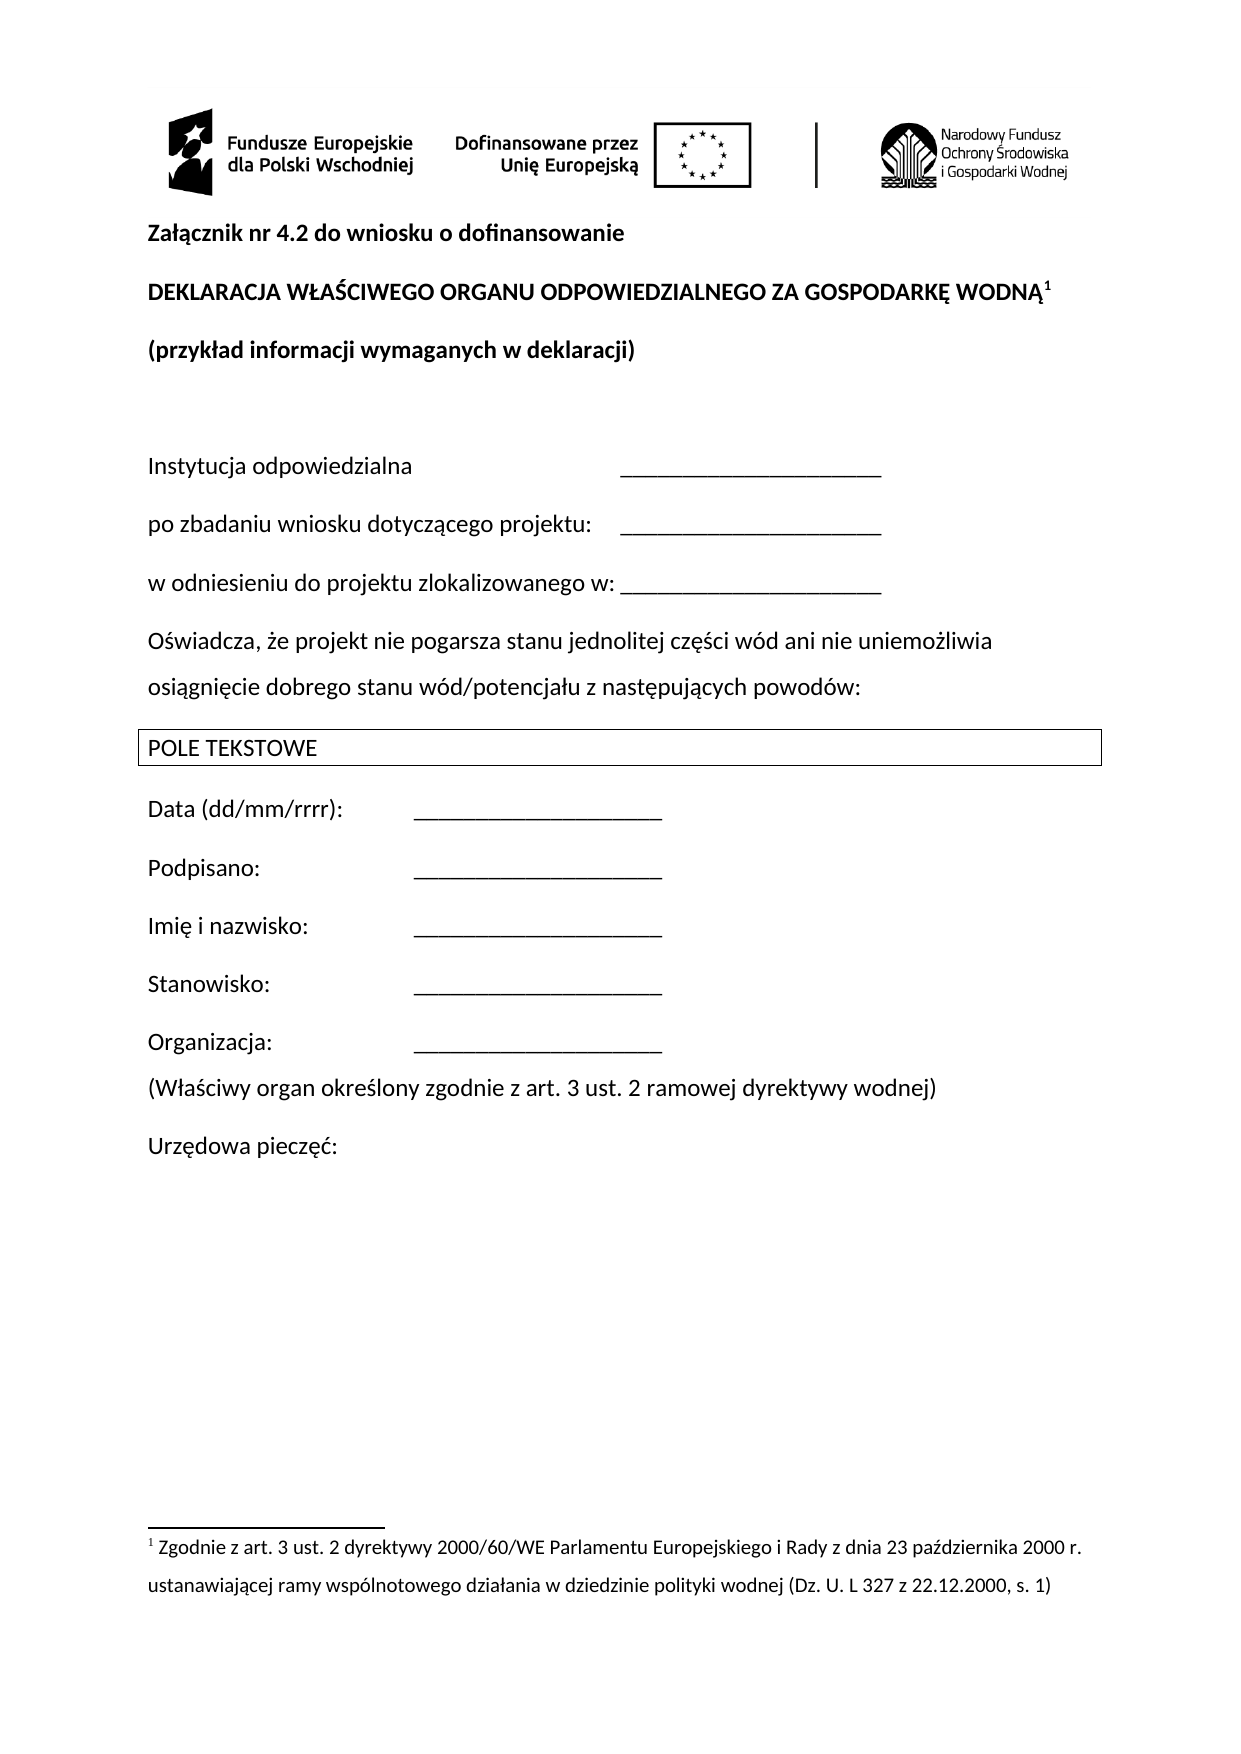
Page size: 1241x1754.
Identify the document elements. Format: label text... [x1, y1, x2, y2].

text (przykład informacji wymaganych w deklaracji) [148, 334, 1093, 364]
picture [147, 86, 1092, 218]
text Stanowisko: ____________________ [148, 968, 1093, 999]
text Urzędowa pieczęć: [148, 1130, 1093, 1161]
text DEKLARACJA WŁAŚCIWEGO ORGANU ODPOWIEDZIALNEGO ZA GOSPODARKĘ WODNĄ [148, 276, 1093, 306]
text Imię i nazwisko: ____________________ [148, 910, 1093, 941]
text Instytucja odpowiedzialna _____________________ [148, 450, 1093, 481]
text w odniesieniu do projektu zlokalizowanego w: _____________________ [148, 567, 1093, 597]
text Data (dd/mm/rrrr): ____________________ [148, 793, 1093, 824]
text Podpisano: ____________________ [148, 852, 1093, 882]
text Organizacja: ____________________ (Właściwy organ określony zgodnie z art. 3 ust. 2 ramowej dyrektywy wodnej) [148, 1026, 1093, 1103]
text po zbadaniu wniosku dotyczącego projektu: _____________________ [148, 509, 1093, 539]
text Oświadcza, że projekt nie pogarsza stanu jednolitej części wód ani nie uniemożliwia osiągnięcie dobrego stanu wód/potencjału z następujących powodów: [148, 625, 1093, 701]
text Załącznik nr 4.2 do wniosku o dofinansowanie [148, 217, 1093, 248]
text POLE TEKSTOWE [139, 730, 1101, 765]
